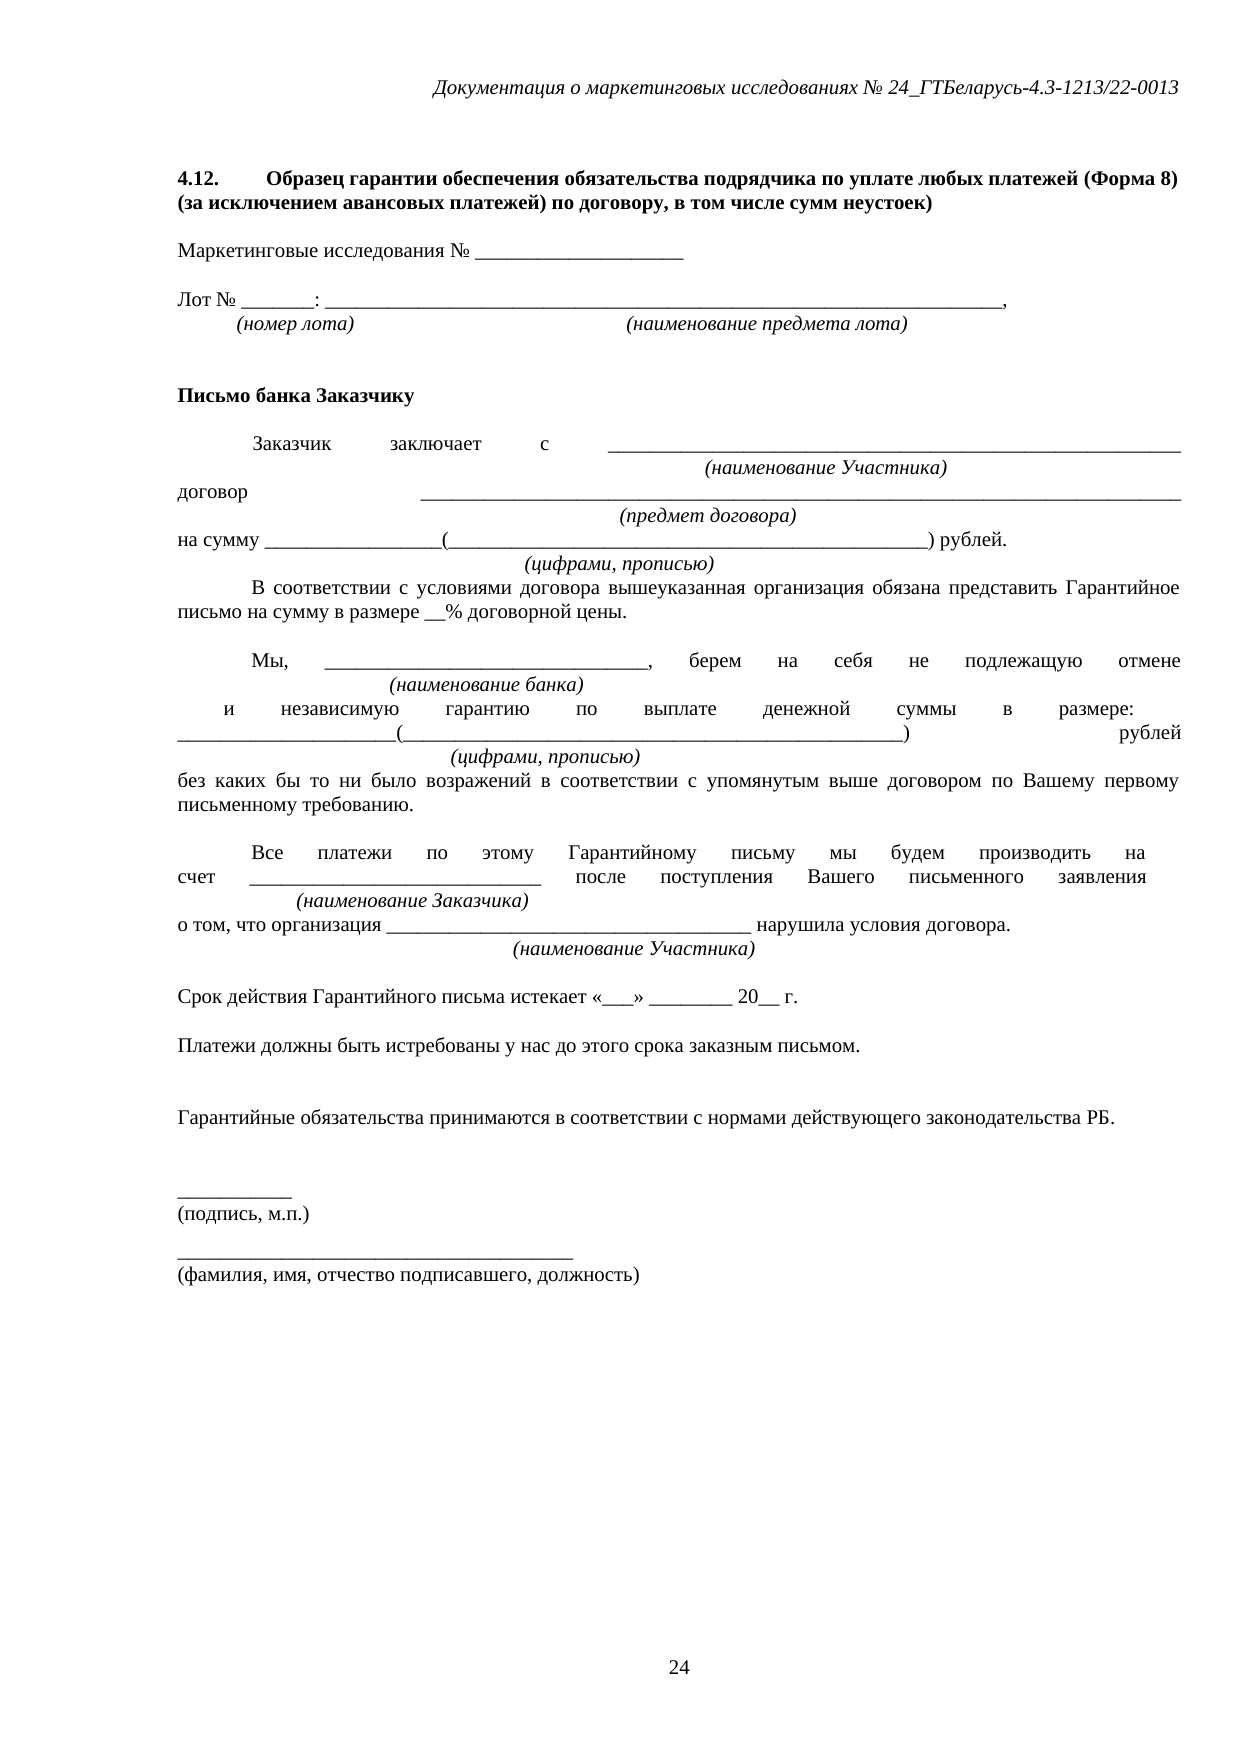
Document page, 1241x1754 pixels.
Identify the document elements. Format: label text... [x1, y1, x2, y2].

list Образец гарантии обеспечения обязательства подрядчика по уплате любых платежей (Форма 8) [177, 166, 1181, 190]
text Срок действия Гарантийного письма истекает «___» ________ 20__ г. [177, 984, 1181, 1008]
text и независимую гарантию по выплате денежной суммы в размере: _____________________(________________________________________________) рублей (цифрами, прописью) [177, 696, 1181, 768]
text без каких бы то ни было возражений в соответствии с упомянутым выше договором по Вашему первому письменному требованию. [177, 768, 1181, 816]
text ______________________________________ [177, 1237, 1181, 1262]
text Лот № _______: _________________________________________________________________, [177, 287, 1181, 311]
text о том, что организация ___________________________________ нарушила условия договора. [177, 912, 1181, 936]
text Заказчик заключает с _______________________________________________________ (наименование Участника) [177, 431, 1181, 479]
text ___________ [177, 1177, 1181, 1201]
text Маркетинговые исследования № ____________________ [177, 238, 1181, 262]
text (подпись, м.п.) [177, 1201, 1181, 1225]
text (номер лота) (наименование предмета лота) [177, 311, 1181, 335]
text Платежи должны быть истребованы у нас до этого срока заказным письмом. [177, 1032, 1181, 1057]
text (фамилия, имя, отчество подписавшего, должность) [177, 1262, 1181, 1286]
text (цифрами, прописью) [177, 551, 1181, 575]
text Письмо банка Заказчику [177, 383, 1181, 407]
text Гарантийные обязательства принимаются в соответствии с нормами действующего законодательства РБ. [177, 1105, 1181, 1129]
text (за исключением авансовых платежей) по договору, в том числе сумм неустоек) [177, 190, 1181, 214]
text В соответствии с условиями договора вышеуказанная организация обязана представить Гарантийное письмо на сумму в размере __% договорной цены. [177, 575, 1181, 623]
text Мы, _______________________________, берем на себя не подлежащую отмене (наименование банка) [177, 647, 1181, 696]
text договор _________________________________________________________________________ (предмет договора) [177, 479, 1181, 527]
text Все платежи по этому Гарантийному письму мы будем производить на счет ____________________________ после поступления Вашего письменного заявления (наименование Заказчика) [177, 840, 1181, 912]
text на сумму _________________(______________________________________________) рублей. [177, 527, 1181, 551]
text (наименование Участника) [177, 936, 1181, 960]
